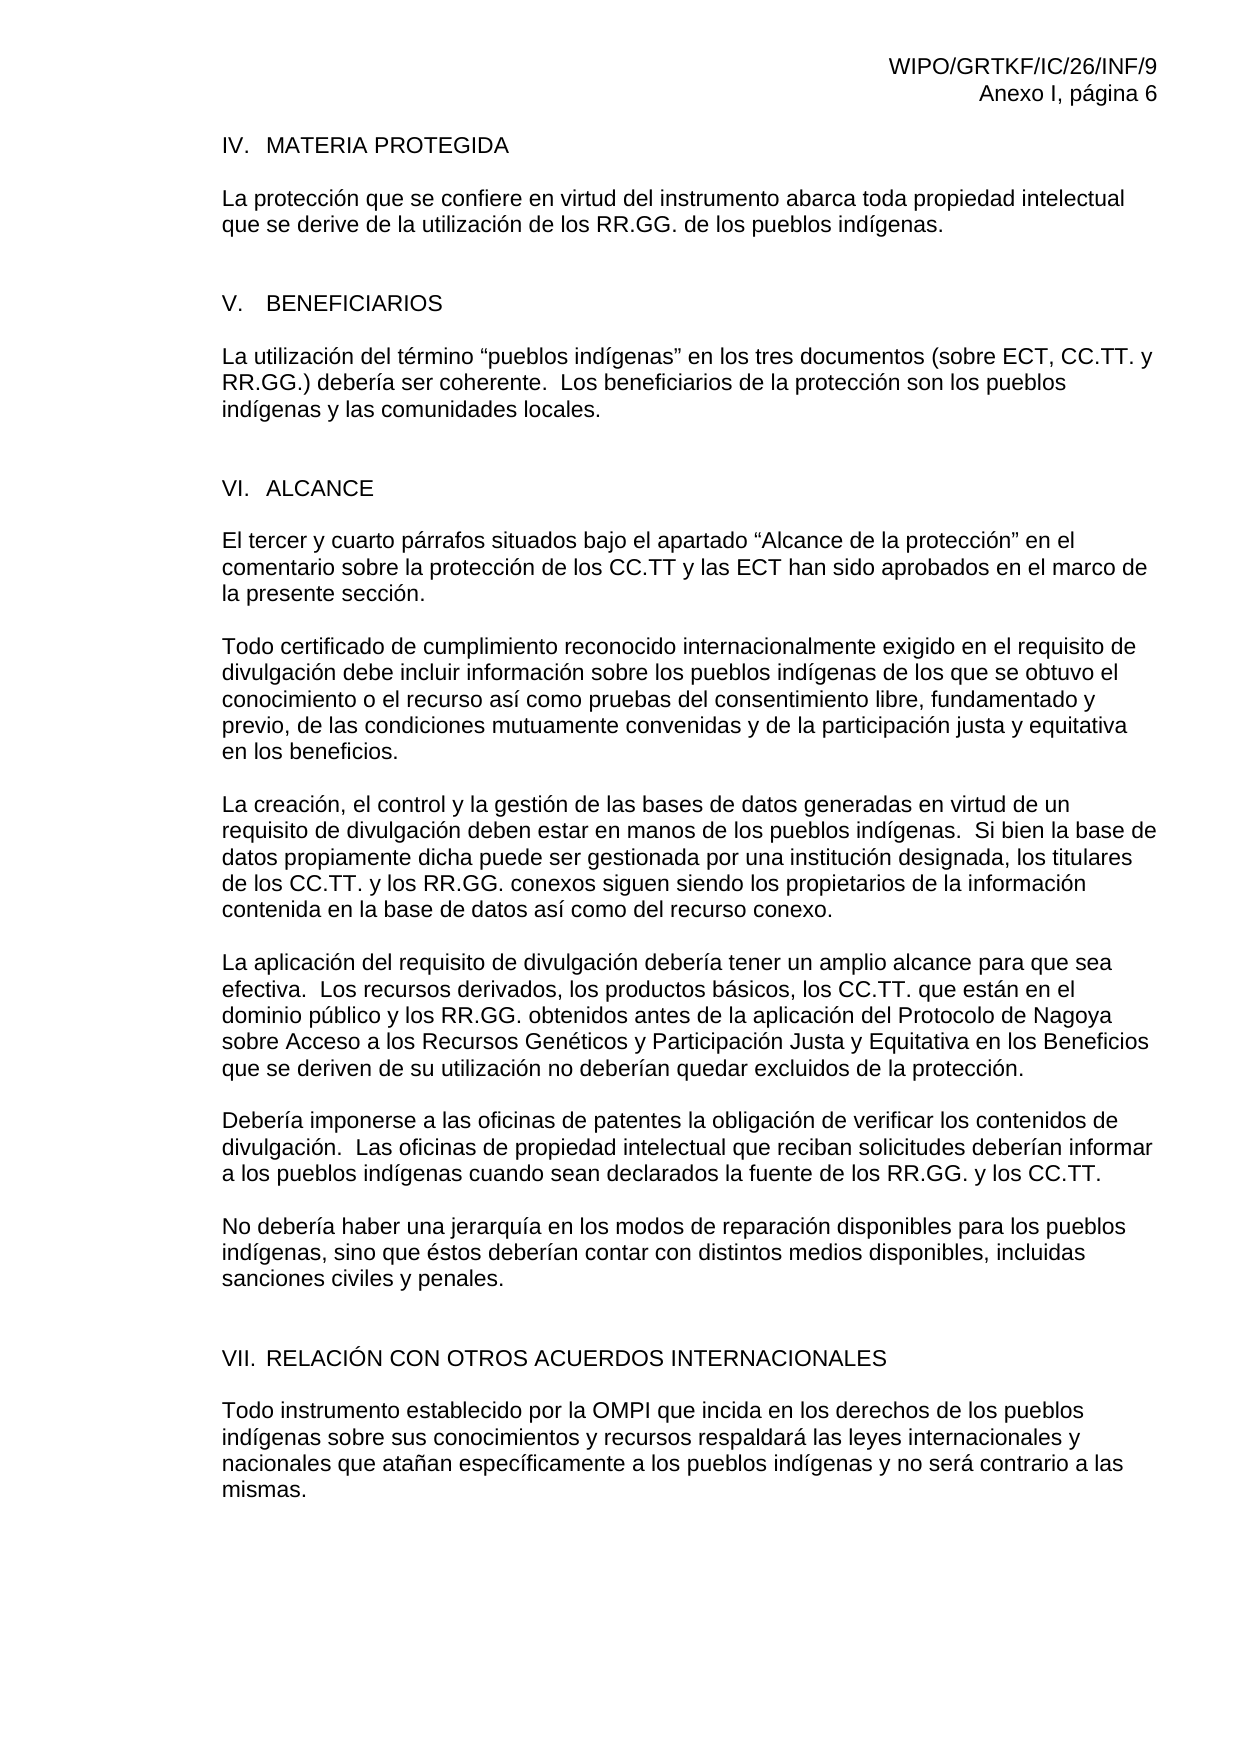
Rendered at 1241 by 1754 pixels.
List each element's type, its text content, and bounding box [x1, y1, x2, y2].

text La protección que se confiere en virtud del instrumento abarca toda propiedad intelectual que se derive de la utilización de los RR.GG. de los pueblos indígenas. [222, 185, 1157, 238]
text La utilización del término “pueblos indígenas” en los tres documentos (sobre ECT, CC.TT. y RR.GG.) debería ser coherente. Los beneficiarios de la protección son los pueblos indígenas y las comunidades locales. [222, 343, 1157, 422]
text Todo certificado de cumplimiento reconocido internacionalmente exigido en el requisito de divulgación debe incluir información sobre los pueblos indígenas de los que se obtuvo el conocimiento o el recurso así como pruebas del consentimiento libre, fundamentado y previo, de las condiciones mutuamente convenidas y de la participación justa y equitativa en los beneficios. [222, 633, 1157, 765]
text No debería haber una jerarquía en los modos de reparación disponibles para los pueblos indígenas, sino que éstos deberían contar con distintos medios disponibles, incluidas sanciones civiles y penales. [222, 1213, 1157, 1292]
text VII. RELACIÓN CON OTROS ACUERDOS INTERNACIONALES [222, 1344, 1157, 1371]
text V. BENEFICIARIOS [222, 290, 1157, 317]
text El tercer y cuarto párrafos situados bajo el apartado “Alcance de la protección” en el comentario sobre la protección de los CC.TT y las ECT han sido aprobados en el marco de la presente sección. [222, 527, 1157, 607]
text Debería imponerse a las oficinas de patentes la obligación de verificar los contenidos de divulgación. Las oficinas de propiedad intelectual que reciban solicitudes deberían informar a los pueblos indígenas cuando sean declarados la fuente de los RR.GG. y los CC.TT. [222, 1107, 1157, 1186]
text La aplicación del requisito de divulgación debería tener un amplio alcance para que sea efectiva. Los recursos derivados, los productos básicos, los CC.TT. que están en el dominio público y los RR.GG. obtenidos antes de la aplicación del Protocolo de Nagoya sobre Acceso a los Recursos Genéticos y Participación Justa y Equitativa en los Beneficios que se deriven de su utilización no deberían quedar excluidos de la protección. [222, 949, 1157, 1081]
text VI. ALCANCE [222, 475, 1157, 501]
text Todo instrumento establecido por la OMPI que incida en los derechos de los pueblos indígenas sobre sus conocimientos y recursos respaldará las leyes internacionales y nacionales que atañan específicamente a los pueblos indígenas y no será contrario a las mismas. [222, 1397, 1157, 1503]
text IV. MATERIA PROTEGIDA [222, 132, 1157, 158]
text La creación, el control y la gestión de las bases de datos generadas en virtud de un requisito de divulgación deben estar en manos de los pueblos indígenas. Si bien la base de datos propiamente dicha puede ser gestionada por una institución designada, los titulares de los CC.TT. y los RR.GG. conexos siguen siendo los propietarios de la información contenida en la base de datos así como del recurso conexo. [222, 791, 1157, 923]
